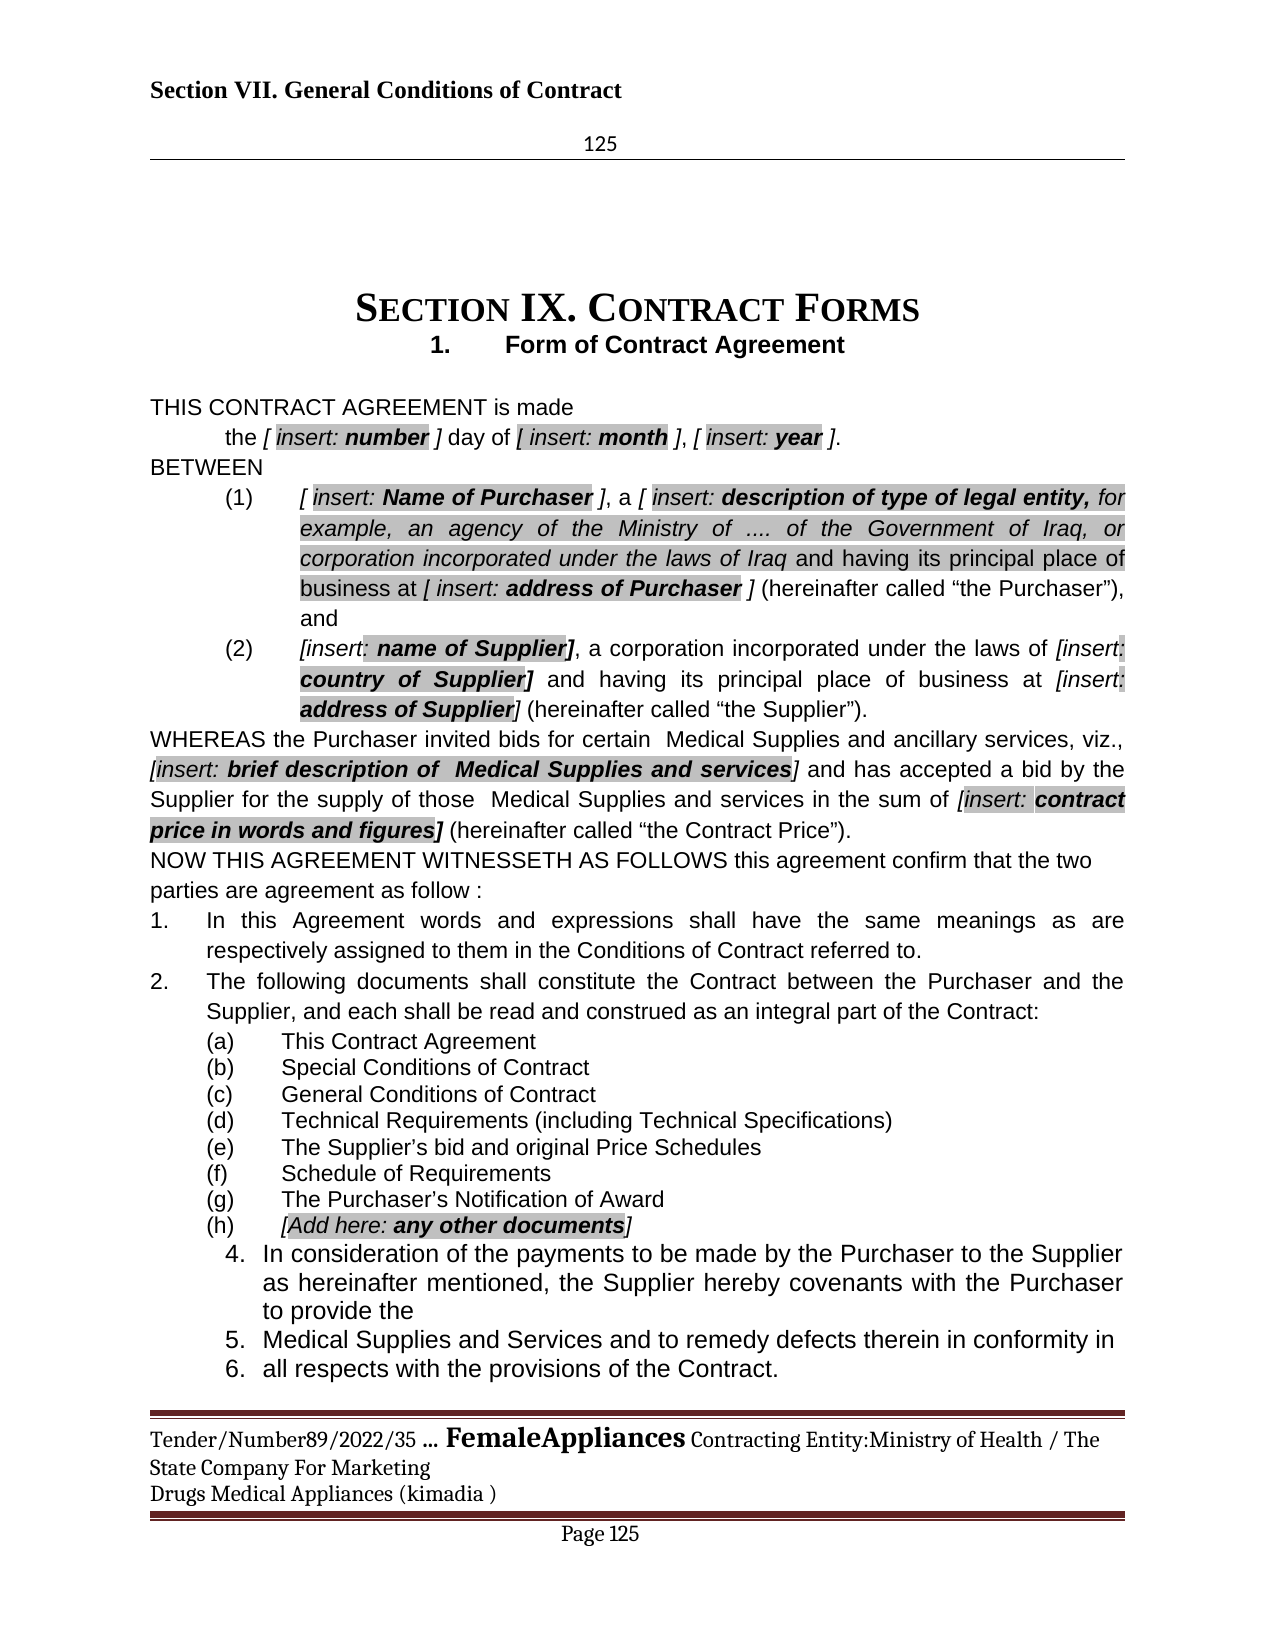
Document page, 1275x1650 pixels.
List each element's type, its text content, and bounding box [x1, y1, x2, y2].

text (2) [insert: name of Supplier], a corporation incorporated under the laws of [insert: country of Supplier] and having its principal place of business at [insert: address of Supplier] (hereinafter called “the Supplier”). [225, 635, 1125, 722]
list General Conditions of Contract [206, 1081, 1125, 1107]
list all respects with the provisions of the Contract. [225, 1354, 1125, 1383]
list [Add here: any other documents] [206, 1212, 1125, 1239]
text BETWEEN [150, 454, 1125, 480]
list Special Conditions of Contract [206, 1054, 1125, 1081]
text the [ insert: number ] day of [ insert: month ], [ insert: year ]. [822, 424, 1125, 450]
list In consideration of the payments to be made by the Purchaser to the Supplier as hereinafter mentioned, the Supplier hereby covenants with the Purchaser to provide the [225, 1239, 1125, 1325]
text NOW THIS AGREEMENT WITNESSETH AS FOLLOWS this agreement confirm that the two [150, 847, 1125, 873]
text 1. Form of Contract Agreement [150, 330, 1125, 359]
text (1) [ insert: Name of Purchaser ], a [ insert: description of type of legal entity, for example, an agency of the Ministry of .... of the Government of Iraq, or corporation incorporated under the laws of Iraq and having its principal place of business at [ insert: address of Purchaser ] (hereinafter called “the Purchaser”), and [225, 484, 1125, 631]
subtitle Section IX. Contract Forms [150, 282, 1125, 330]
list Medical Supplies and Services and to remedy defects therein in conformity in [225, 1325, 1125, 1354]
list Technical Requirements (including Technical Specifications) [206, 1107, 1125, 1133]
text WHEREAS the Purchaser invited bids for certain Medical Supplies and ancillary services, viz., [insert: brief description of Medical Supplies and services] and has accepted a bid by the Supplier for the supply of those Medical Supplies and services in the sum of [insert: contract price in words and figures] (hereinafter called “the Contract Price”). [150, 726, 1125, 843]
list The Supplier’s bid and original Price Schedules [206, 1133, 1125, 1160]
list Schedule of Requirements [206, 1160, 1125, 1186]
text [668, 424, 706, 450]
text 2. The following documents shall constitute the Contract between the Purchaser and the Supplier, and each shall be read and construed as an integral part of the Contract: [150, 968, 1125, 1024]
text 1. In this Agreement words and expressions shall have the same meanings as are respectively assigned to them in the Conditions of Contract referred to. [150, 907, 1125, 964]
list This Contract Agreement [206, 1028, 1125, 1054]
text parties are agreement as follow : [150, 877, 1125, 903]
list The Purchaser’s Notification of Award [206, 1186, 1125, 1212]
text THIS CONTRACT AGREEMENT is made [150, 394, 1125, 420]
